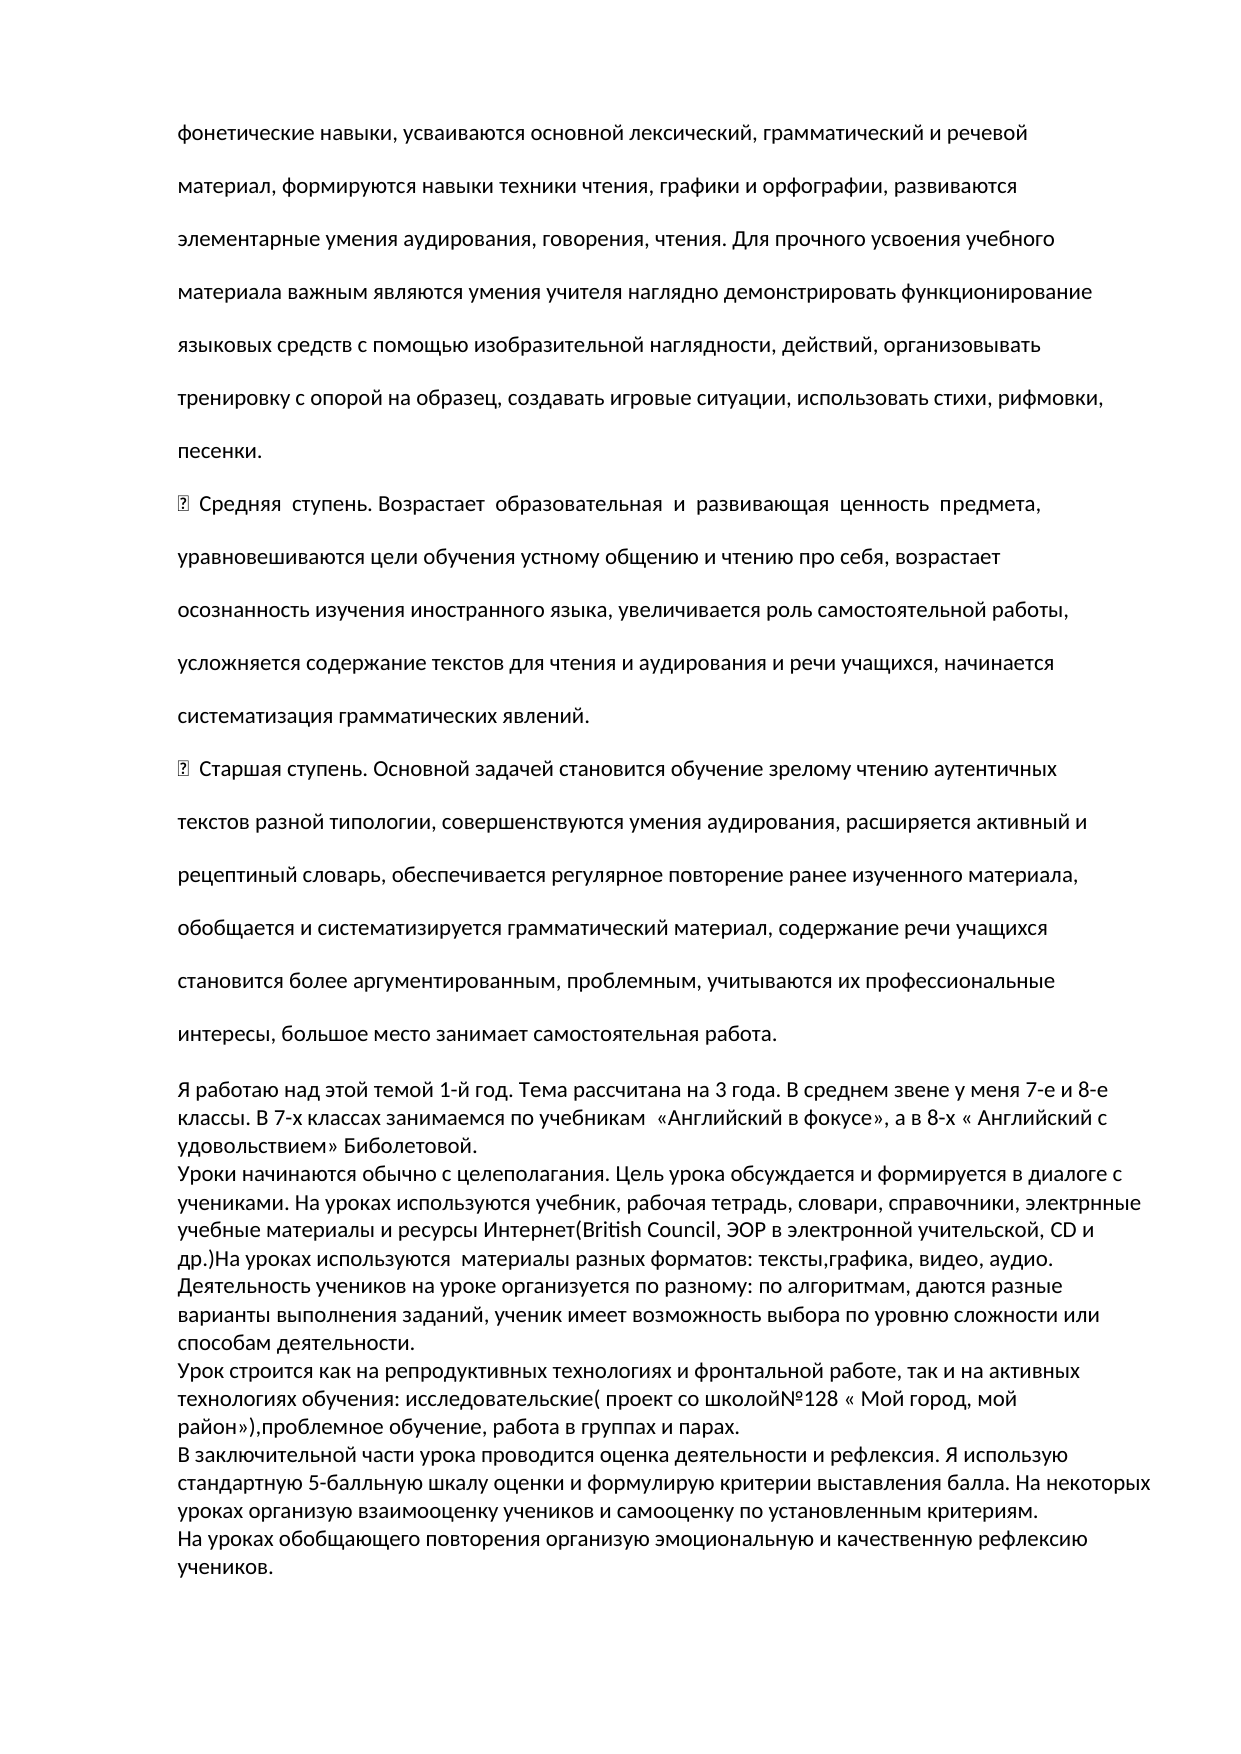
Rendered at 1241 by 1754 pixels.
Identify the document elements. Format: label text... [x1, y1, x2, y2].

text Старшая ступень. Основной задачей становится обучение зрелому чтению аутентичных [177, 754, 1152, 782]
text тренировку с опорой на образец, создавать игровые ситуации, использовать стихи, рифмовки, [177, 383, 1152, 411]
text песенки. [177, 436, 1152, 464]
text обобщается и систематизируется грамматический материал, содержание речи учащихся [177, 913, 1152, 941]
text уравновешиваются цели обучения устному общению и чтению про себя, возрастает [177, 542, 1152, 570]
text фонетические навыки, усваиваются основной лексический, грамматический и речевой [177, 118, 1152, 146]
text становится более аргументированным, проблемным, учитываются их профессиональные [177, 966, 1152, 994]
text интересы, большое место занимает самостоятельная работа. [177, 1019, 1152, 1047]
text языковых средств с помощью изобразительной наглядности, действий, организовывать [177, 330, 1152, 358]
text материала важным являются умения учителя наглядно демонстрировать функционирование [177, 277, 1152, 305]
text осознанность изучения иностранного языка, увеличивается роль самостоятельной работы, [177, 595, 1152, 623]
text Я работаю над этой темой 1-й год. Тема рассчитана на 3 года. В среднем звене у меня 7-е и 8-е классы. В 7-х классах занимаемся по учебникам «Английский в фокусе», а в 8-х « Английский с удовольствием» Биболетовой. [177, 1076, 1152, 1159]
text усложняется содержание текстов для чтения и аудирования и речи учащихся, начинается [177, 648, 1152, 676]
text В заключительной части урока проводится оценка деятельности и рефлексия. Я использую стандартную 5-балльную шкалу оценки и формулирую критерии выставления балла. На некоторых уроках организую взаимооценку учеников и самооценку по установленным критериям. [177, 1440, 1152, 1524]
text рецептиный словарь, обеспечивается регулярное повторение ранее изученного материала, [177, 860, 1152, 888]
text текстов разной типологии, совершенствуются умения аудирования, расширяется активный и [177, 807, 1152, 835]
text На уроках обобщающего повторения организую эмоциональную и качественную рефлексию учеников. [177, 1524, 1152, 1580]
text Урок строится как на репродуктивных технологиях и фронтальной работе, так и на активных технологиях обучения: исследовательские( проект со школой№128 « Мой город, мой район»),проблемное обучение, работа в группах и парах. [177, 1356, 1152, 1440]
text Средняя ступень. Возрастает образовательная и развивающая ценность предмета, [177, 489, 1152, 517]
text Уроки начинаются обычно с целеполагания. Цель урока обсуждается и формируется в диалоге с учениками. На уроках используются учебник, рабочая тетрадь, словари, справочники, электрнные учебные материалы и ресурсы Интернет(British Council, ЭОР в электронной учительской, CD и др.)На уроках используются материалы разных форматов: тексты,графика, видео, аудио. [177, 1159, 1152, 1272]
text элементарные умения аудирования, говорения, чтения. Для прочного усвоения учебного [177, 224, 1152, 252]
text Деятельность учеников на уроке организуется по разному: по алгоритмам, даются разные варианты выполнения заданий, ученик имеет возможность выбора по уровню сложности или способам деятельности. [177, 1272, 1152, 1356]
text систематизация грамматических явлений. [177, 701, 1152, 729]
text материал, формируются навыки техники чтения, графики и орфографии, развиваются [177, 171, 1152, 199]
